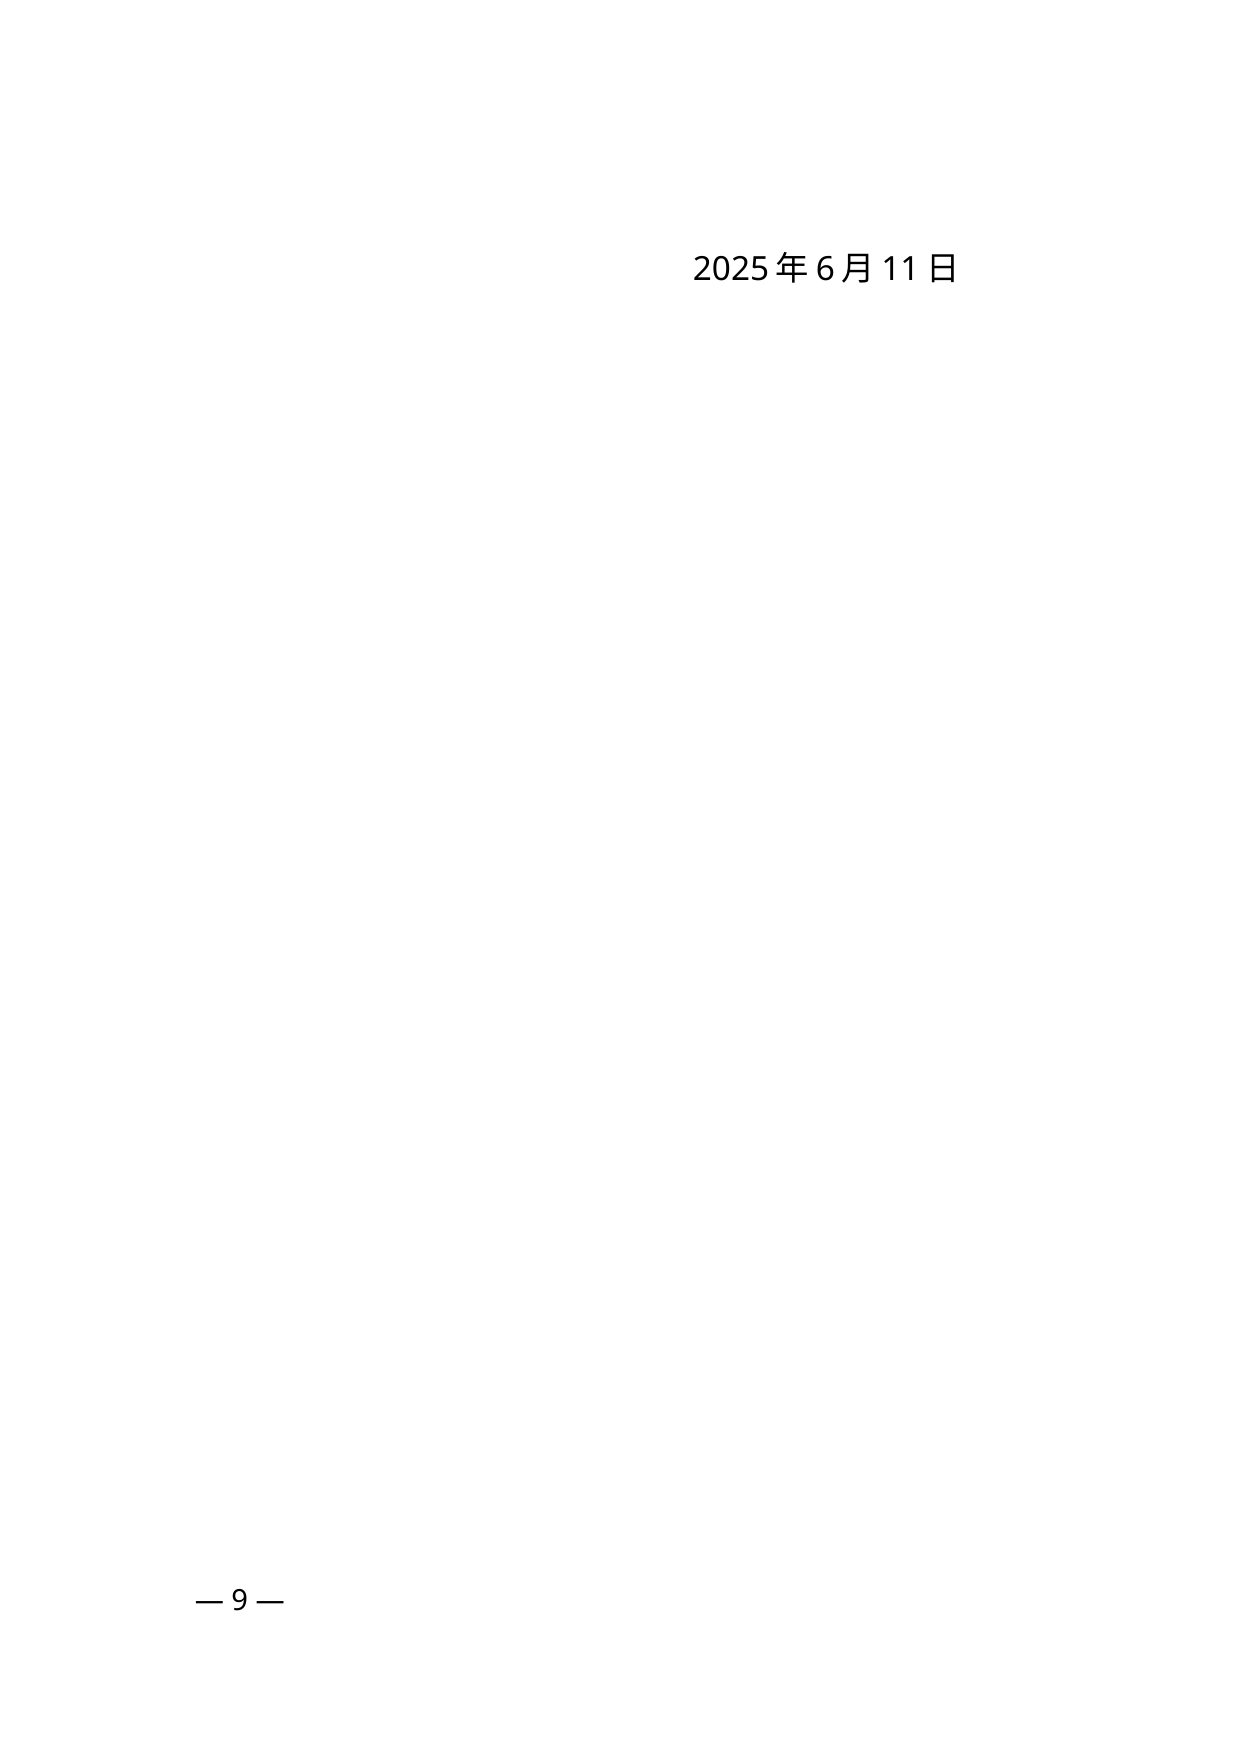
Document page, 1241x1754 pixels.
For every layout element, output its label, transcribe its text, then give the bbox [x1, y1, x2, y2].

text 2025年6月11日 [165, 220, 1087, 311]
